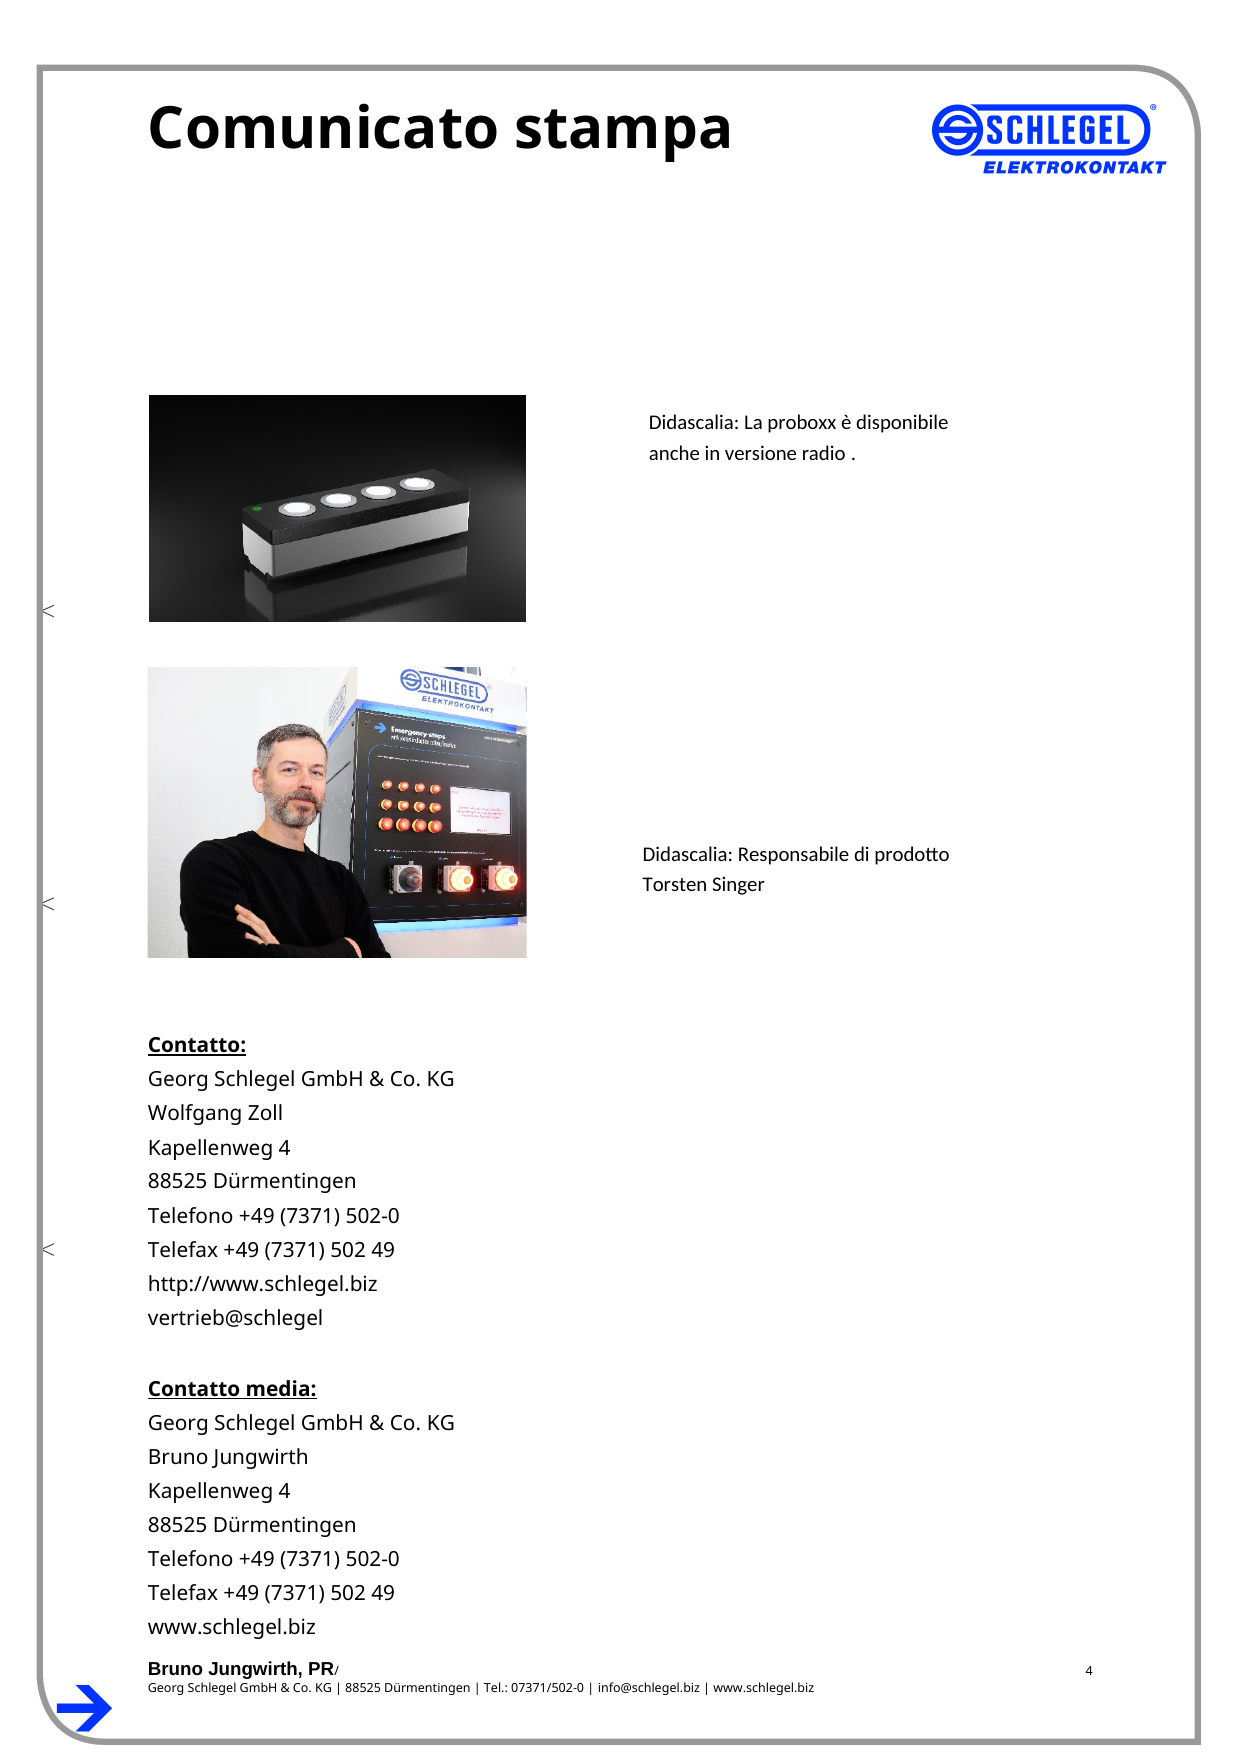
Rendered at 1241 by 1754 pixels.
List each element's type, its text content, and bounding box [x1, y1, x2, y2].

text Telefono +49 (7371) 502-0 [148, 1201, 1093, 1229]
picture [0, 26, 1239, 1754]
text Georg Schlegel GmbH & Co. KG [148, 1408, 1093, 1436]
text Telefax +49 (7371) 502 49 [148, 1578, 1093, 1607]
text http://www.schlegel.biz [148, 1269, 1093, 1297]
text vertrieb@schlegel [148, 1303, 1093, 1331]
text 88525 Dürmentingen [148, 1167, 1093, 1195]
text www.schlegel.biz [148, 1612, 1093, 1641]
text Wolfgang Zoll [148, 1098, 1093, 1127]
text Contatto media: [148, 1374, 1093, 1402]
text Telefax +49 (7371) 502 49 [148, 1235, 1093, 1263]
text Contatto: [148, 1030, 1093, 1059]
text Kapellenweg 4 [148, 1133, 1093, 1161]
text Bruno Jungwirth [148, 1442, 1093, 1470]
text Telefono +49 (7371) 502-0 [148, 1544, 1093, 1573]
text Georg Schlegel GmbH & Co. KG [148, 1064, 1093, 1093]
text 88525 Dürmentingen [148, 1510, 1093, 1538]
text Kapellenweg 4 [148, 1476, 1093, 1504]
